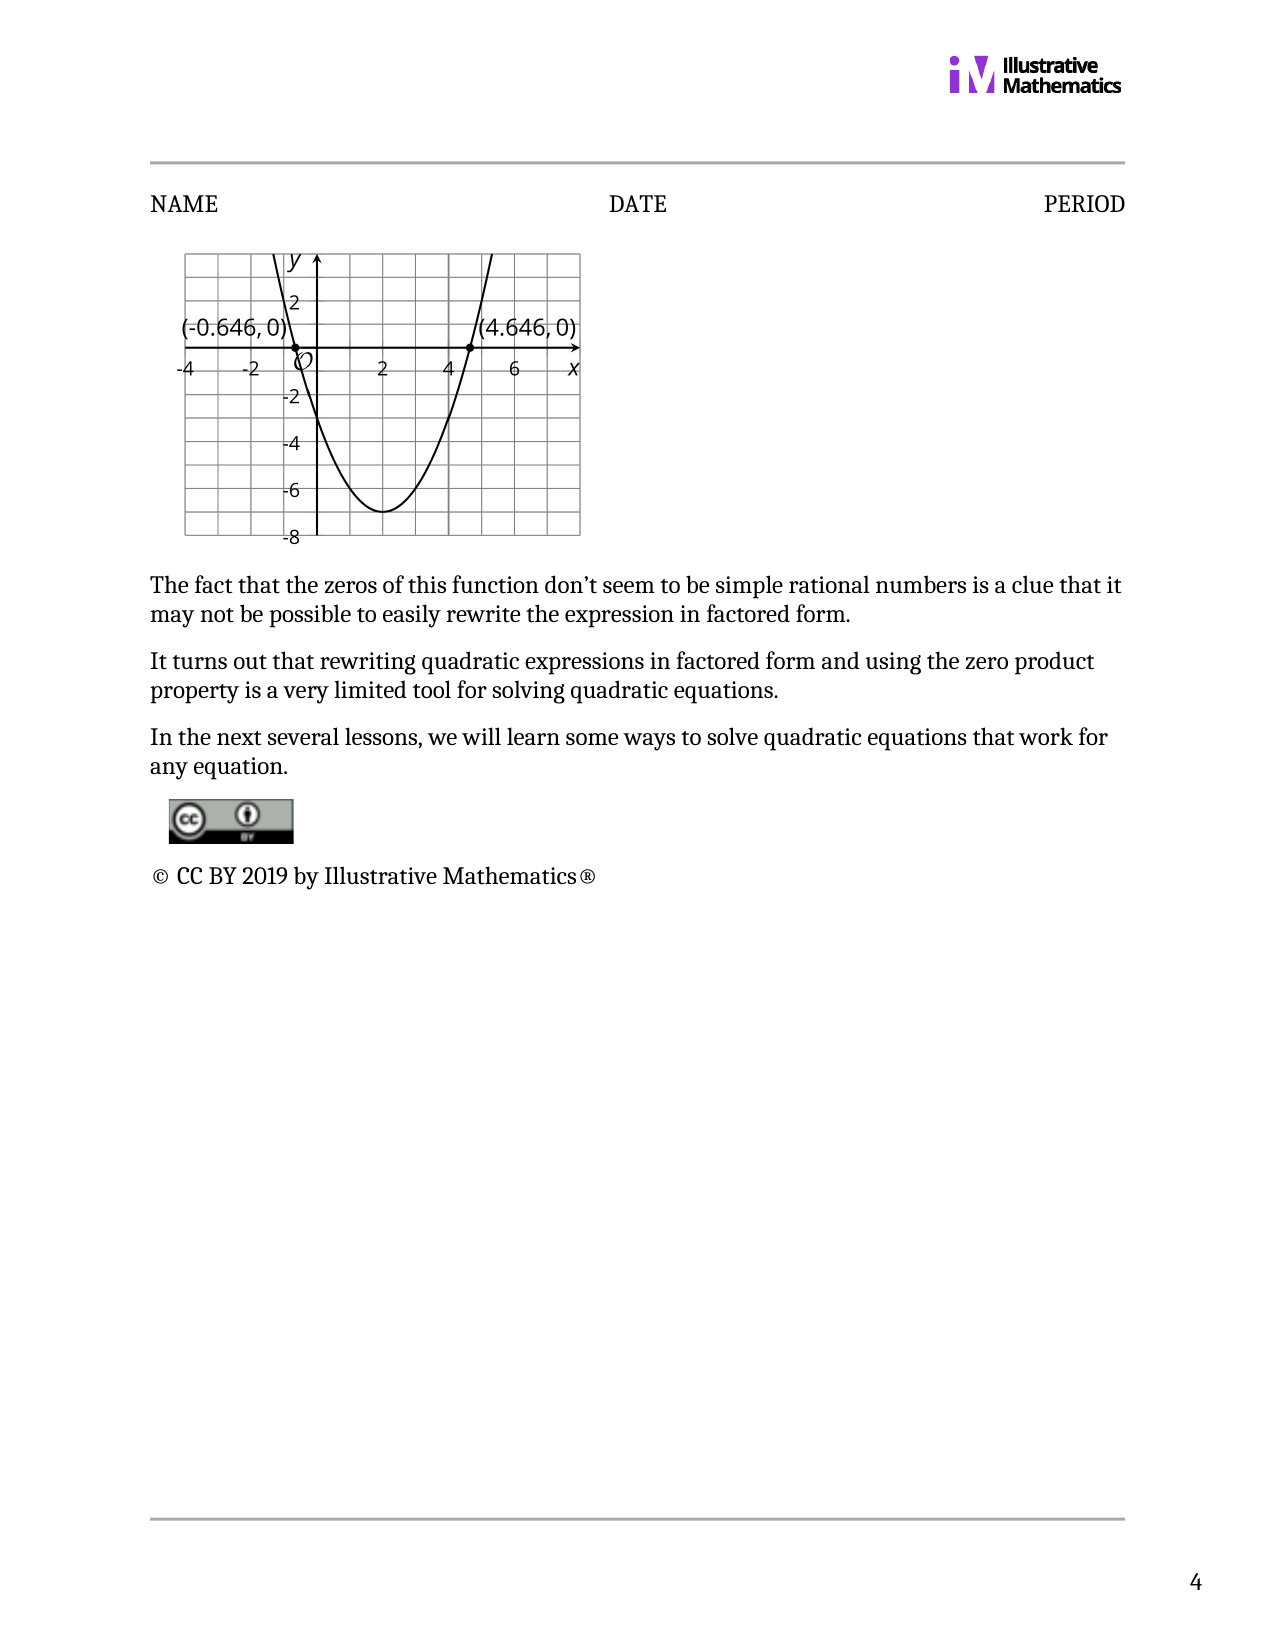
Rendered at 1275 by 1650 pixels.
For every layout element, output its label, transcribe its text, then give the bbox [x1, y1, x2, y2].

text It turns out that rewriting quadratic expressions in factored form and using the zero product property is a very limited tool for solving quadratic equations. [150, 647, 1125, 704]
text © CC BY 2019 by Illustrative Mathematics® [150, 862, 1125, 891]
text The fact that the zeros of this function don’t seem to be simple rational numbers is a clue that it may not be possible to easily rewrite the expression in factored form.​​​​​​ [150, 571, 1125, 628]
text In the next several lessons, we will learn some ways to solve quadratic equations that work for any equation. [150, 723, 1125, 781]
picture [949, 55, 1121, 93]
picture [168, 799, 294, 844]
picture [168, 247, 588, 552]
